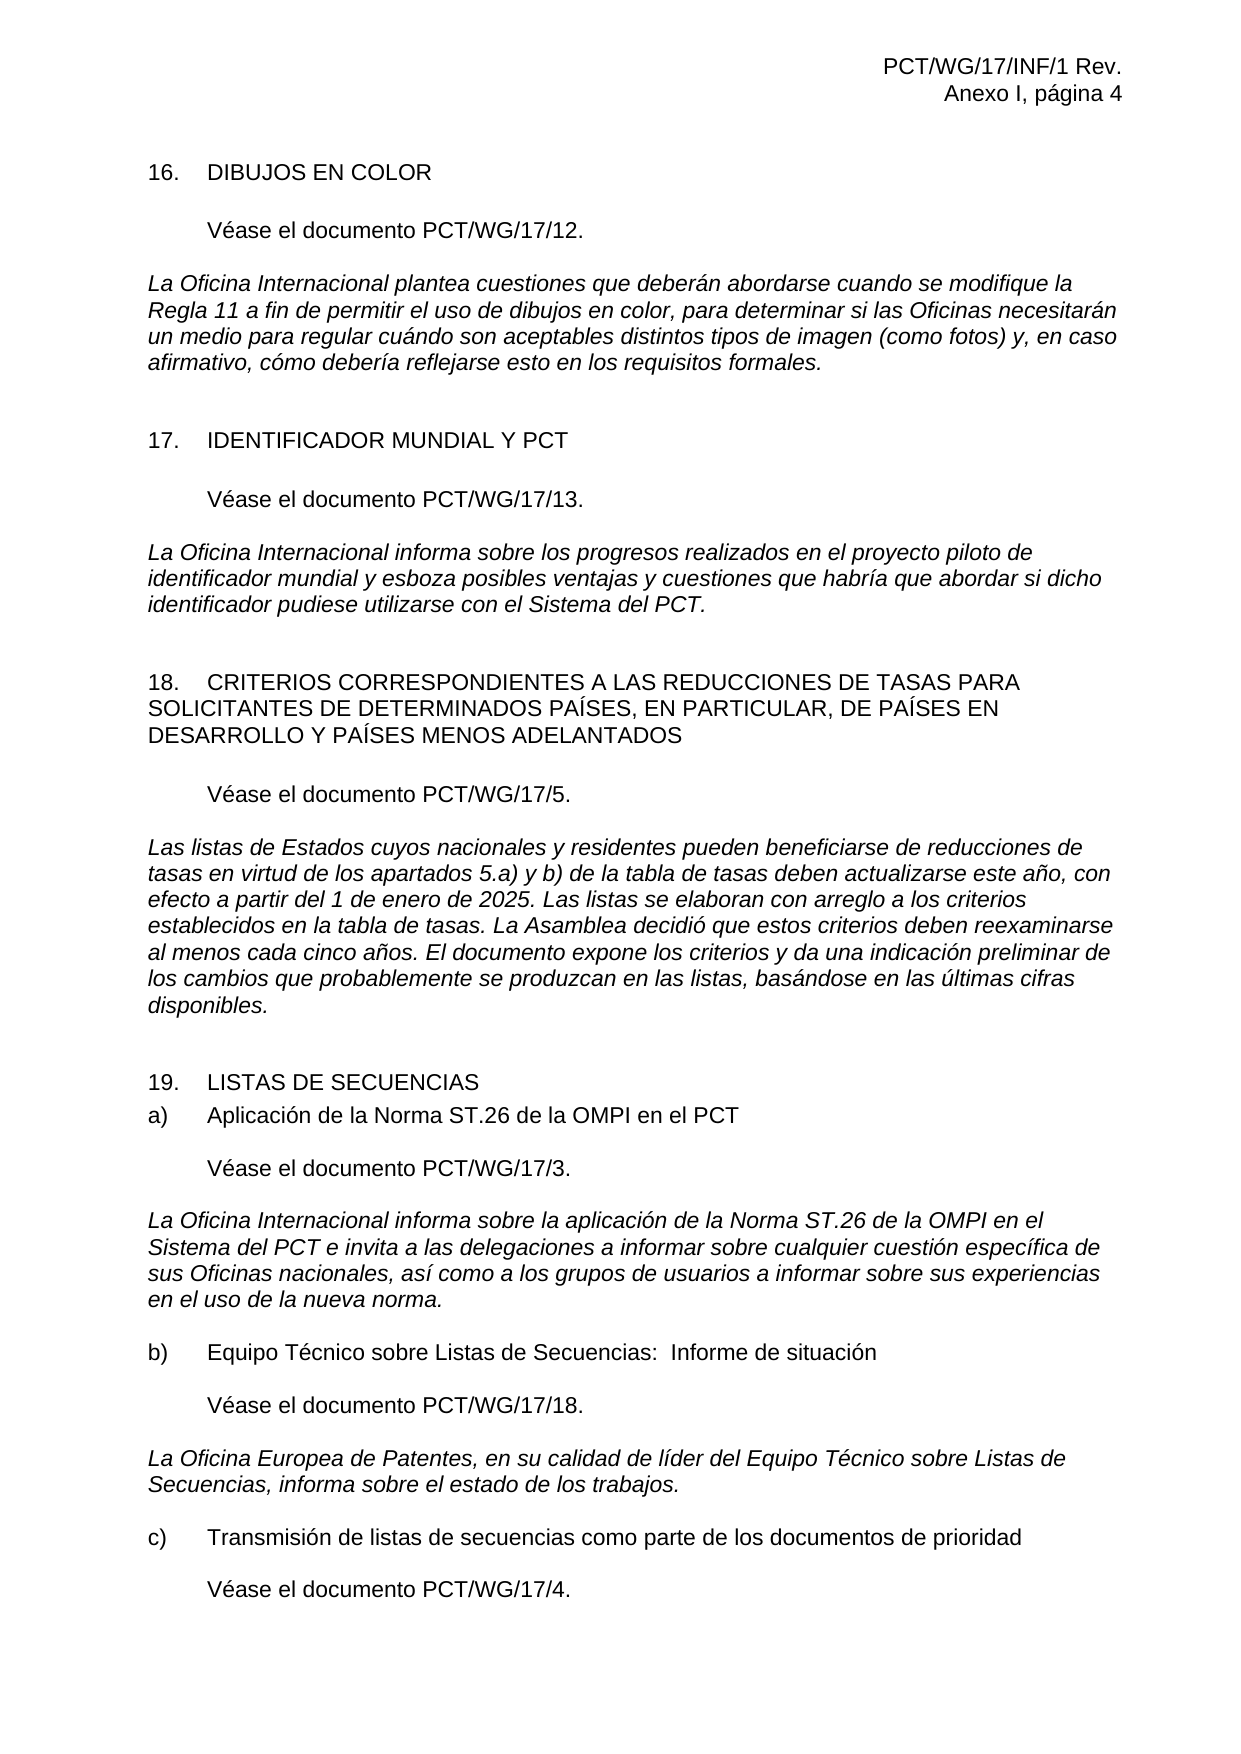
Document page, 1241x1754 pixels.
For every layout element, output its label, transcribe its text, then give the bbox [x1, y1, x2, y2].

subtitle 16. Dibujos en color [148, 158, 1122, 185]
subtitle 18. Criterios correspondientes a las reducciones de tasas para solicitantes de determinados países, en particular, de países en desarrollo y países menos adelantados [148, 669, 1122, 748]
text Véase el documento PCT/WG/17/5. [207, 781, 1122, 807]
text Véase el documento PCT/WG/17/12. [207, 217, 1122, 244]
text c) Transmisión de listas de secuencias como parte de los documentos de prioridad [148, 1523, 1122, 1550]
text La Oficina Internacional informa sobre la aplicación de la Norma ST.26 de la OMPI en el Sistema del PCT e invita a las delegaciones a informar sobre cualquier cuestión específica de sus Oficinas nacionales, así como a los grupos de usuarios a informar sobre sus experiencias en el uso de la nueva norma. [148, 1207, 1122, 1313]
text Véase el documento PCT/WG/17/13. [207, 486, 1122, 512]
text La Oficina Europea de Patentes, en su calidad de líder del Equipo Técnico sobre Listas de Secuencias, informa sobre el estado de los trabajos. [148, 1444, 1122, 1497]
text a) Aplicación de la Norma ST.26 de la OMPI en el PCT [148, 1102, 1122, 1128]
subtitle 17. Identificador mundial y PCT [148, 427, 1122, 453]
text Véase el documento PCT/WG/17/18. [207, 1392, 1122, 1418]
text b) Equipo Técnico sobre Listas de Secuencias: Informe de situación [148, 1339, 1122, 1365]
subtitle 19. Listas de secuencias [148, 1069, 1122, 1096]
text Véase el documento PCT/WG/17/3. [207, 1154, 1122, 1181]
text Véase el documento PCT/WG/17/4. [207, 1576, 1122, 1603]
text La Oficina Internacional informa sobre los progresos realizados en el proyecto piloto de identificador mundial y esboza posibles ventajas y cuestiones que habría que abordar si dicho identificador pudiese utilizarse con el Sistema del PCT. [148, 539, 1122, 618]
text Las listas de Estados cuyos nacionales y residentes pueden beneficiarse de reducciones de tasas en virtud de los apartados 5.a) y b) de la tabla de tasas deben actualizarse este año, con efecto a partir del 1 de enero de 2025. Las listas se elaboran con arreglo a los criterios establecidos en la tabla de tasas. La Asamblea decidió que estos criterios deben reexaminarse al menos cada cinco años. El documento expone los criterios y da una indicación preliminar de los cambios que probablemente se produzcan en las listas, basándose en las últimas cifras disponibles. [148, 833, 1122, 1018]
text La Oficina Internacional plantea cuestiones que deberán abordarse cuando se modifique la Regla 11 a fin de permitir el uso de dibujos en color, para determinar si las Oficinas necesitarán un medio para regular cuándo son aceptables distintos tipos de imagen (como fotos) y, en caso afirmativo, cómo debería reflejarse esto en los requisitos formales. [148, 270, 1122, 376]
